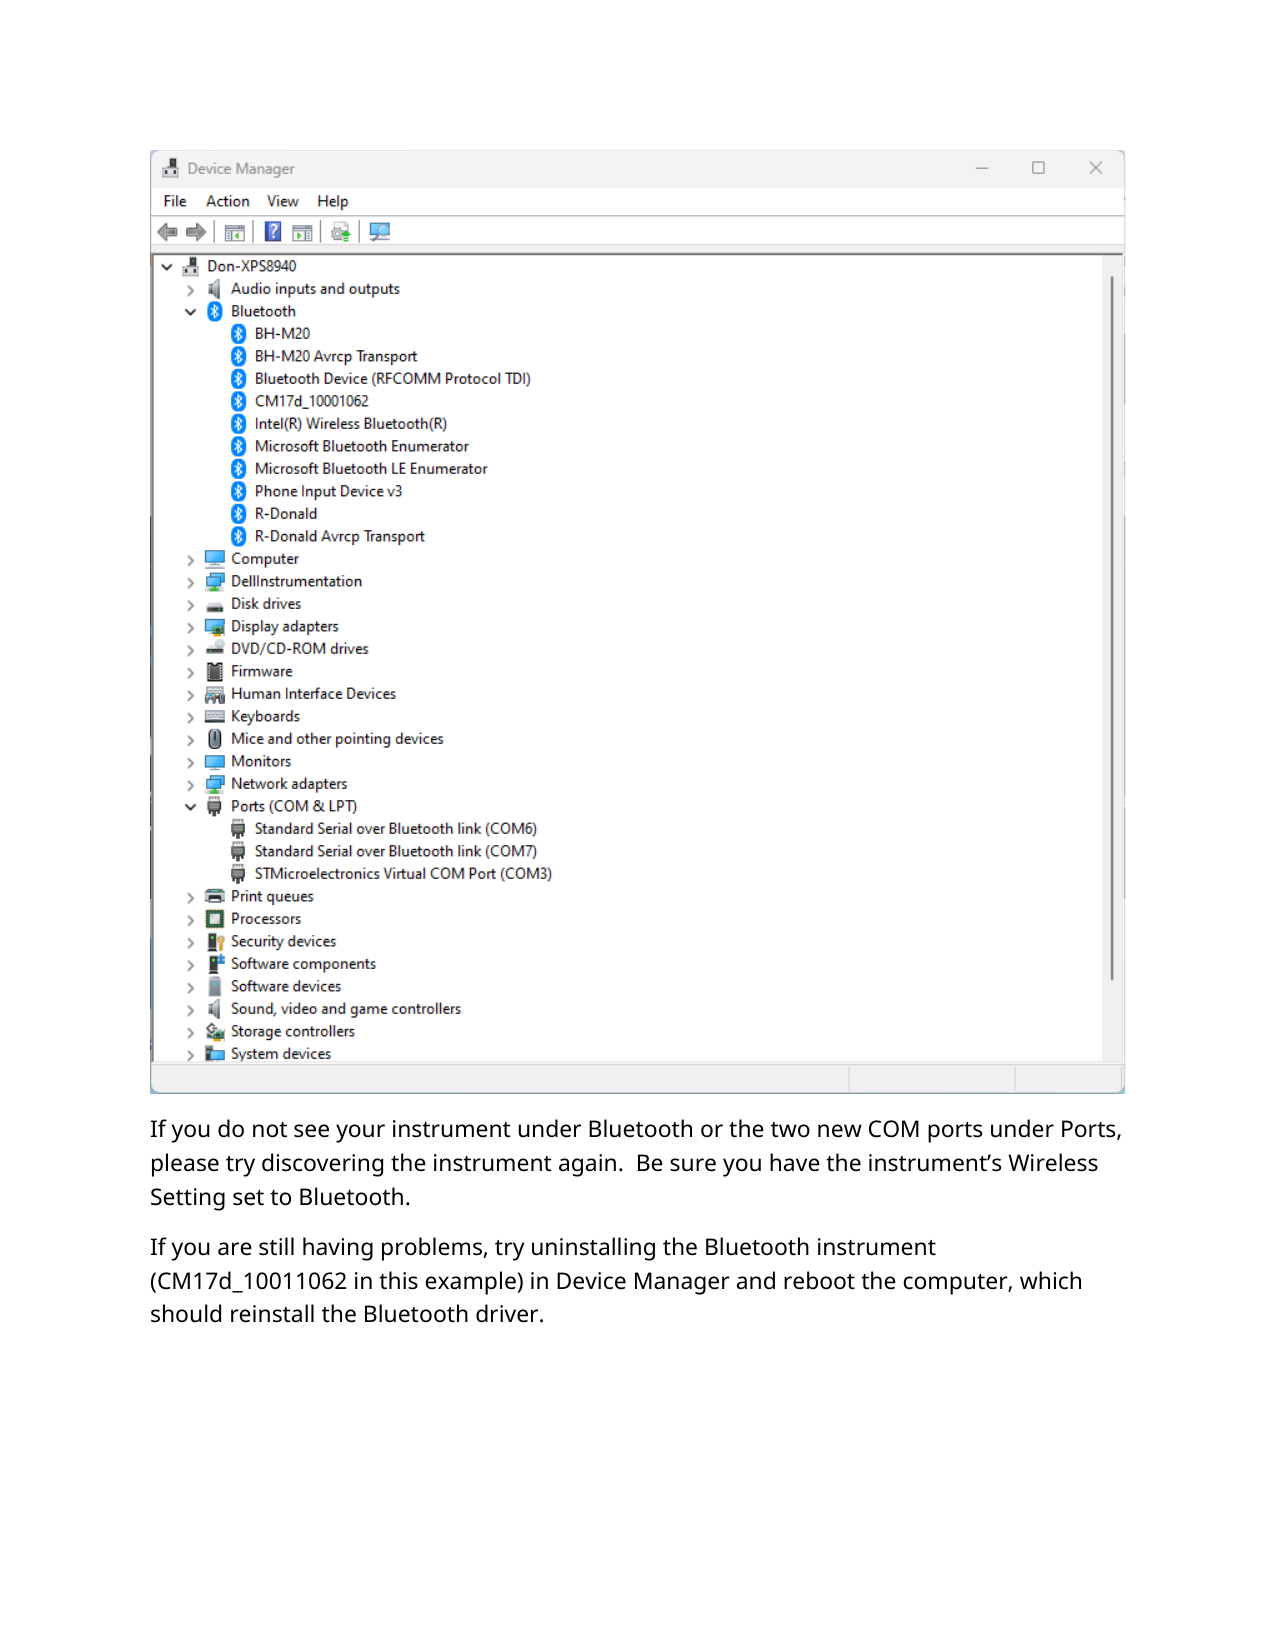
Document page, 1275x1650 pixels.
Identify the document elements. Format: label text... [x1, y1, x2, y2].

picture [150, 150, 1125, 1094]
text If you are still having problems, try uninstalling the Bluetooth instrument (CM17d_10011062 in this example) in Device Manager and reboot the computer, which should reinstall the Bluetooth driver. [150, 1231, 1125, 1329]
text If you do not see your instrument under Bluetooth or the two new COM ports under Ports, please try discovering the instrument again. Be sure you have the instrument’s Wireless Setting set to Bluetooth. [150, 1113, 1125, 1212]
